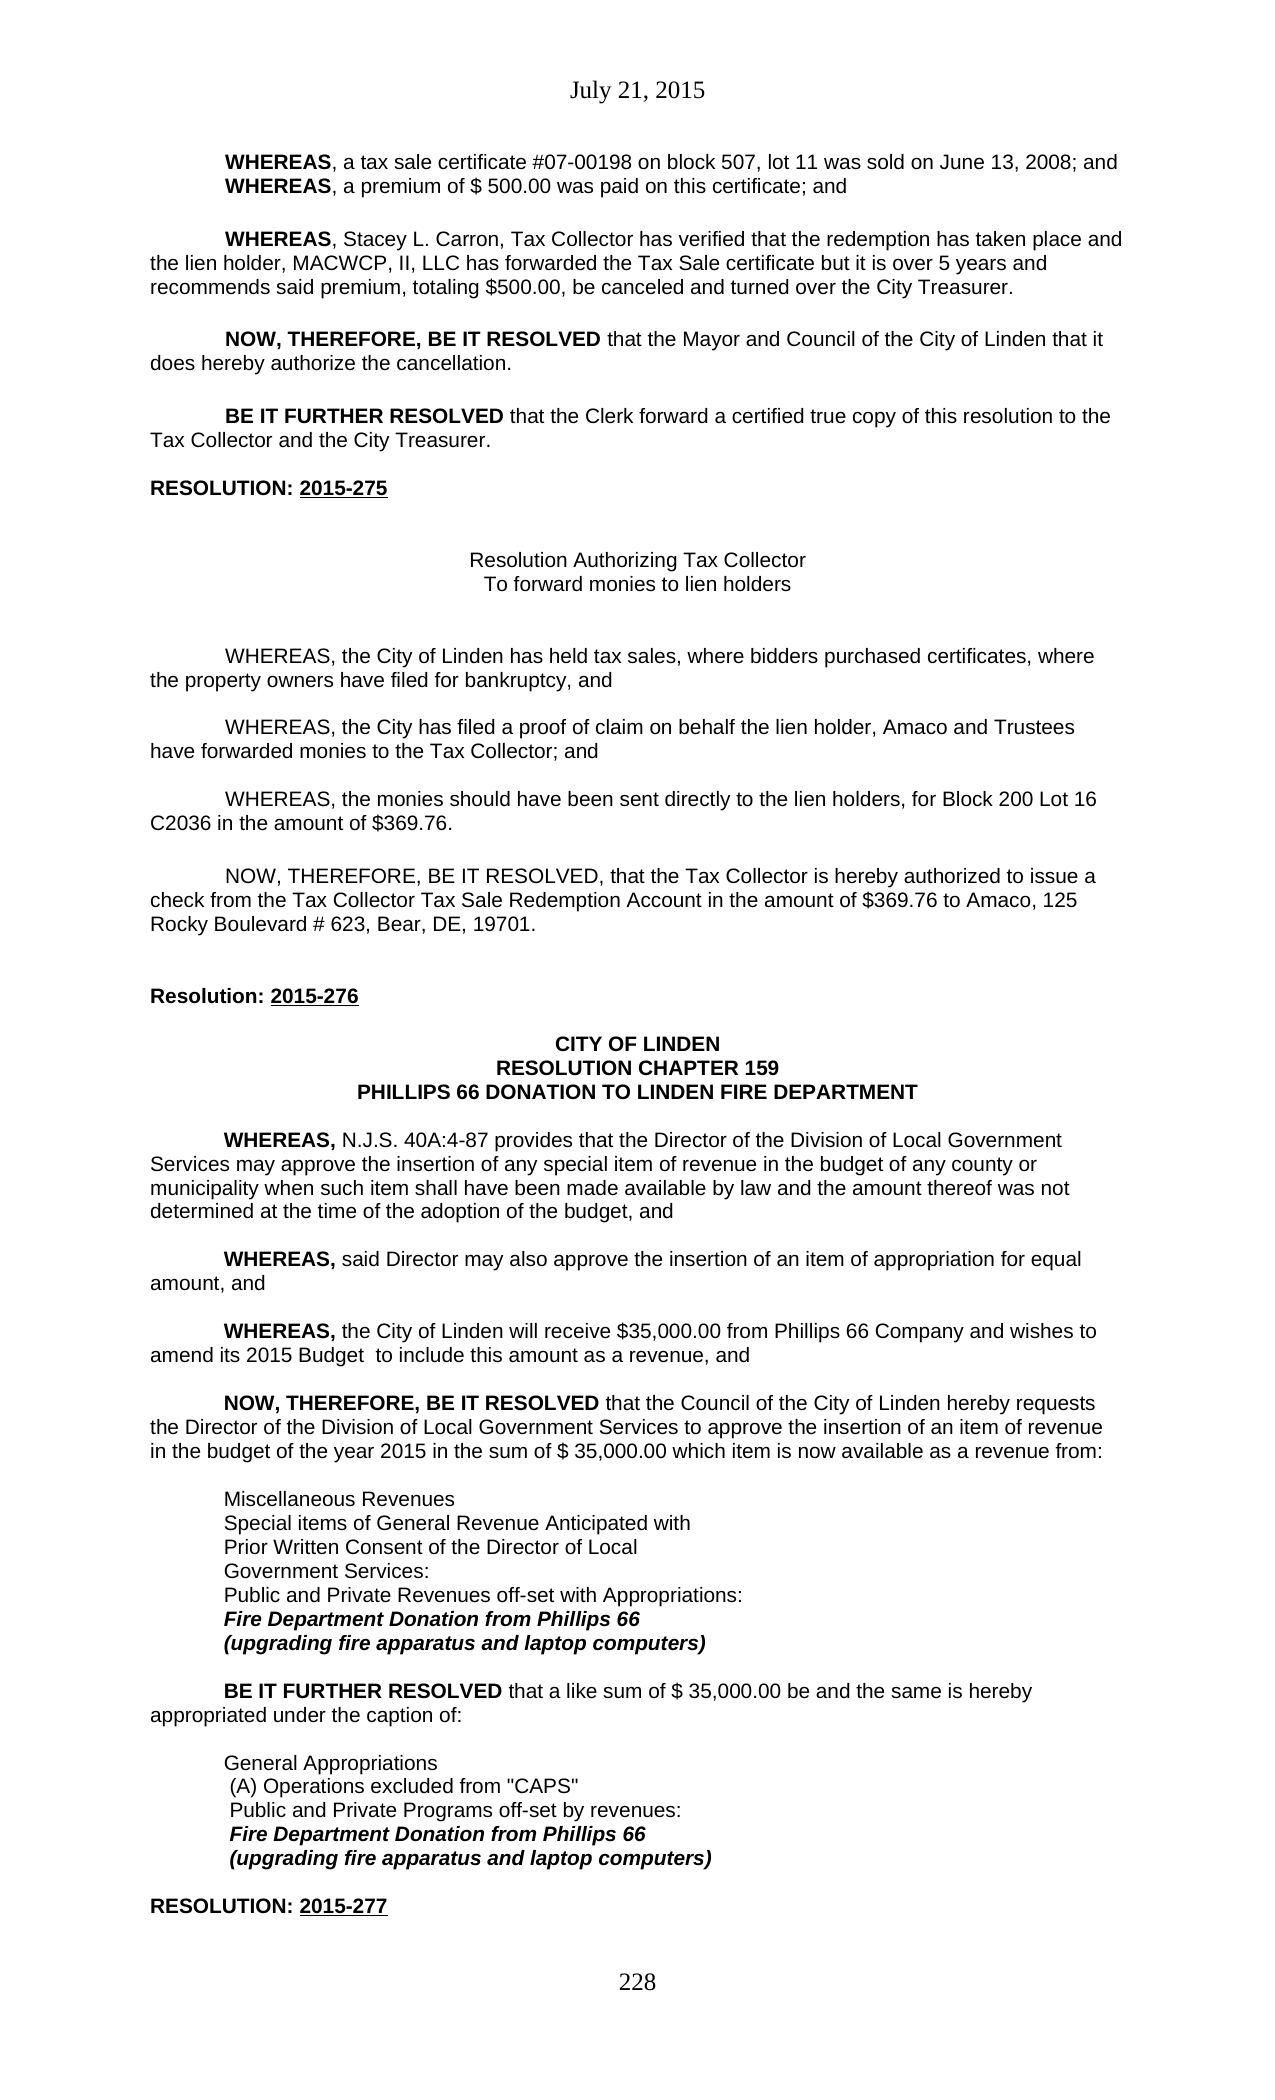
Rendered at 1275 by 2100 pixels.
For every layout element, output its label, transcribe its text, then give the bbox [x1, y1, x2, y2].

text Prior Written Consent of the Director of Local [150, 1535, 1125, 1559]
text To forward monies to lien holders [150, 572, 1125, 596]
text CITY OF LINDEN [150, 1032, 1125, 1056]
text NOW, THEREFORE, BE IT RESOLVED that the Mayor and Council of the City of Linden that it does hereby authorize the cancellation. [150, 327, 1125, 375]
text Fire Department Donation from Phillips 66 [150, 1822, 1125, 1846]
text RESOLUTION: 2015-277 [150, 1894, 1125, 1918]
text WHEREAS, the City of Linden has held tax sales, where bidders purchased certificates, where the property owners have filed for bankruptcy, and [150, 643, 1125, 691]
text NOW, THEREFORE, BE IT RESOLVED that the Council of the City of Linden hereby requests the Director of the Division of Local Government Services to approve the insertion of an item of revenue in the budget of the year 2015 in the sum of $ 35,000.00 which item is now available as a revenue from: [150, 1391, 1125, 1463]
text Public and Private Programs off-set by revenues: [150, 1798, 1125, 1822]
text (upgrading fire apparatus and laptop computers) [150, 1631, 1125, 1654]
text Special items of General Revenue Anticipated with [150, 1511, 1125, 1535]
text Public and Private Revenues off-set with Appropriations: [150, 1583, 1125, 1607]
text WHEREAS, a premium of $ 500.00 was paid on this certificate; and [150, 174, 1125, 198]
text Resolution: 2015-276 [150, 984, 1125, 1008]
text RESOLUTION: 2015-275 [150, 476, 1125, 500]
text WHEREAS, the City of Linden will receive $35,000.00 from Phillips 66 Company and wishes to amend its 2015 Budget to include this amount as a revenue, and [150, 1319, 1125, 1367]
text WHEREAS, the monies should have been sent directly to the lien holders, for Block 200 Lot 16 C2036 in the amount of $369.76. [150, 787, 1125, 835]
text RESOLUTION CHAPTER 159 [150, 1056, 1125, 1079]
text WHEREAS, Stacey L. Carron, Tax Collector has verified that the redemption has taken place and the lien holder, MACWCP, II, LLC has forwarded the Tax Sale certificate but it is over 5 years and recommends said premium, totaling $500.00, be canceled and turned over the City Treasurer. [150, 227, 1125, 298]
text NOW, THEREFORE, BE IT RESOLVED, that the Tax Collector is hereby authorized to issue a check from the Tax Collector Tax Sale Redemption Account in the amount of $369.76 to Amaco, 125 Rocky Boulevard # 623, Bear, DE, 19701. [150, 864, 1125, 936]
text BE IT FURTHER RESOLVED that a like sum of $ 35,000.00 be and the same is hereby appropriated under the caption of: [150, 1678, 1125, 1726]
text (upgrading fire apparatus and laptop computers) [150, 1846, 1125, 1870]
text General Appropriations [150, 1750, 1125, 1774]
text Government Services: [150, 1559, 1125, 1583]
text WHEREAS, a tax sale certificate #07-00198 on block 507, lot 11 was sold on June 13, 2008; and [150, 150, 1125, 174]
text (A) Operations excluded from "CAPS" [150, 1774, 1125, 1798]
text Fire Department Donation from Phillips 66 [150, 1607, 1125, 1631]
text Miscellaneous Revenues [150, 1487, 1125, 1511]
text WHEREAS, N.J.S. 40A:4-87 provides that the Director of the Division of Local Government Services may approve the insertion of any special item of revenue in the budget of any county or municipality when such item shall have been made available by law and the amount thereof was not determined at the time of the adoption of the budget, and [150, 1127, 1125, 1223]
text BE IT FURTHER RESOLVED that the Clerk forward a certified true copy of this resolution to the Tax Collector and the City Treasurer. [150, 404, 1125, 452]
text WHEREAS, the City has filed a proof of claim on behalf the lien holder, Amaco and Trustees have forwarded monies to the Tax Collector; and [150, 715, 1125, 763]
text Resolution Authorizing Tax Collector [150, 548, 1125, 572]
text WHEREAS, said Director may also approve the insertion of an item of appropriation for equal amount, and [150, 1247, 1125, 1295]
text PHILLIPS 66 DONATION TO LINDEN FIRE DEPARTMENT [150, 1079, 1125, 1103]
